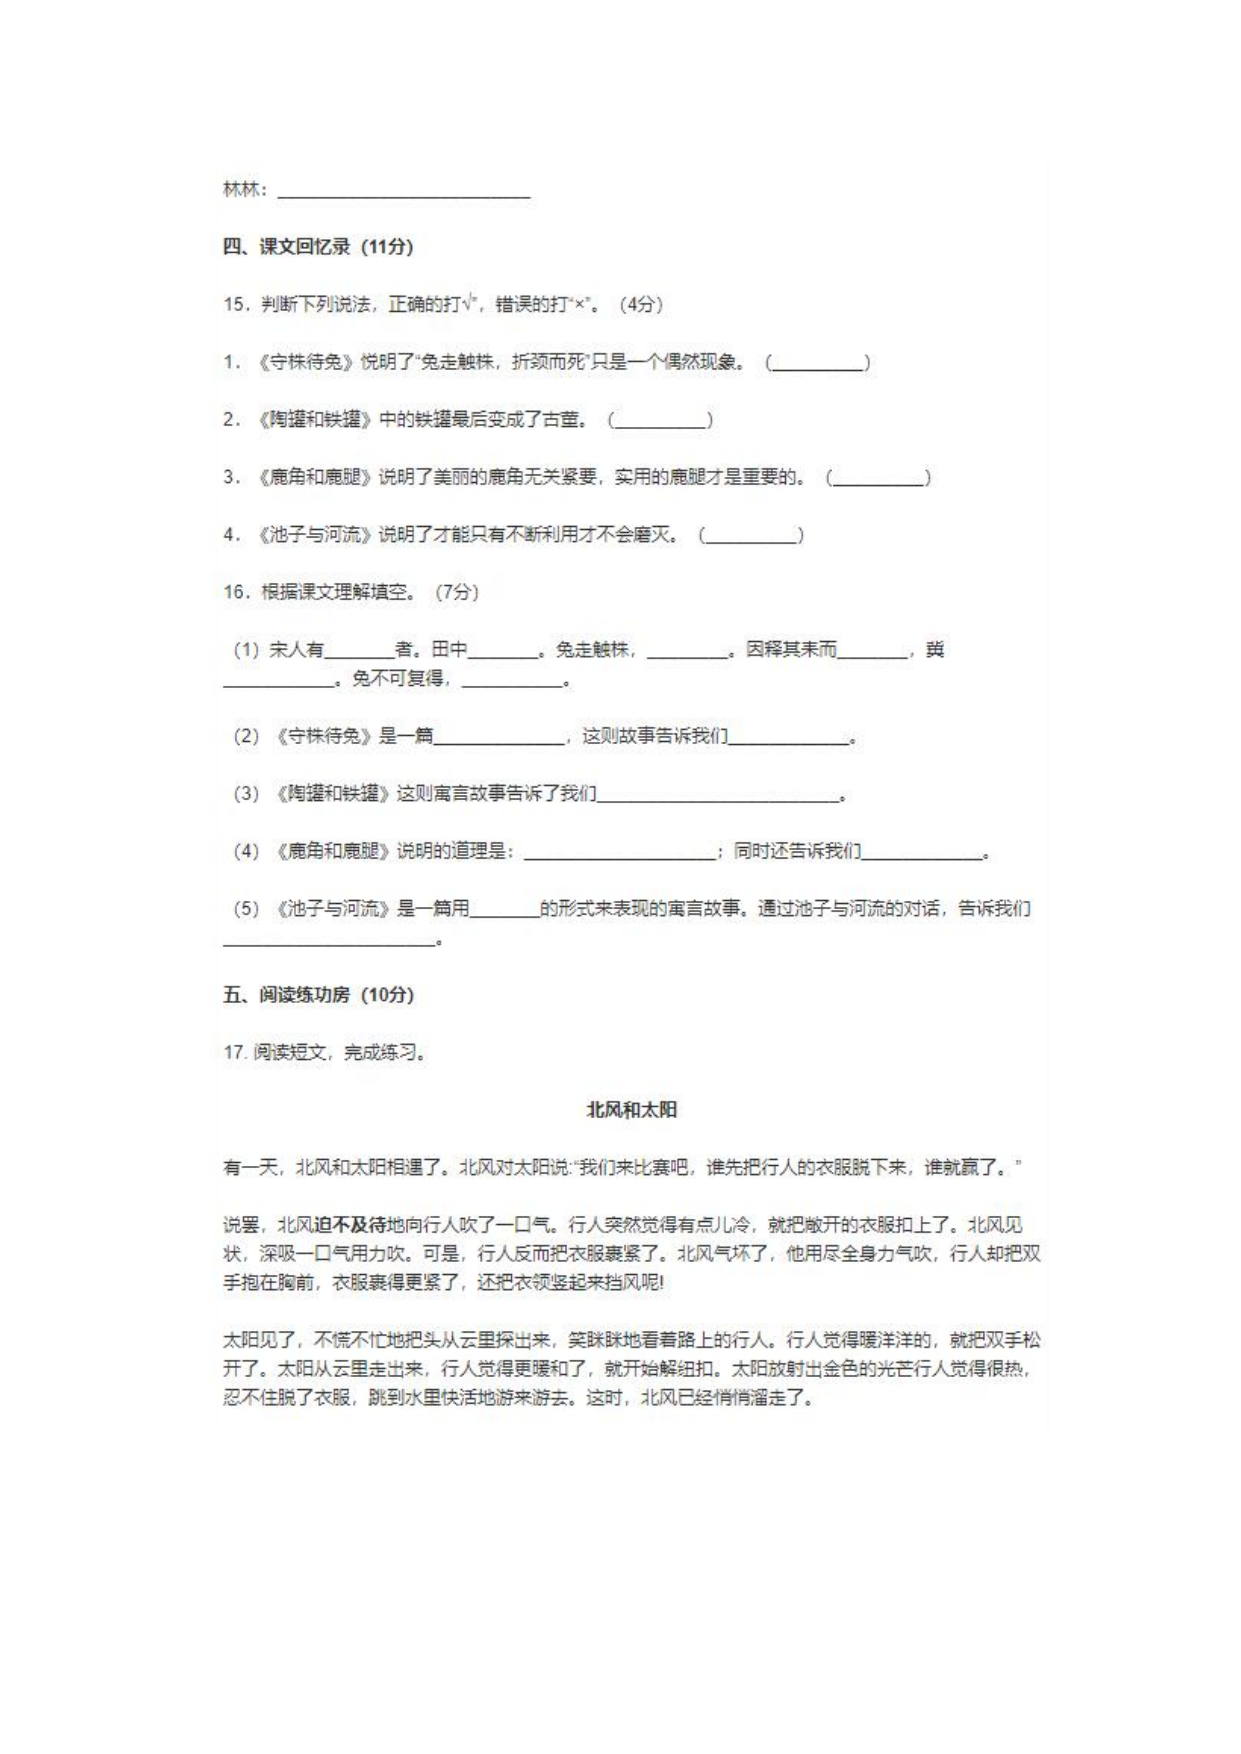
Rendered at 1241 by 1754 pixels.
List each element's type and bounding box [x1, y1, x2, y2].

picture [187, 162, 1053, 1430]
